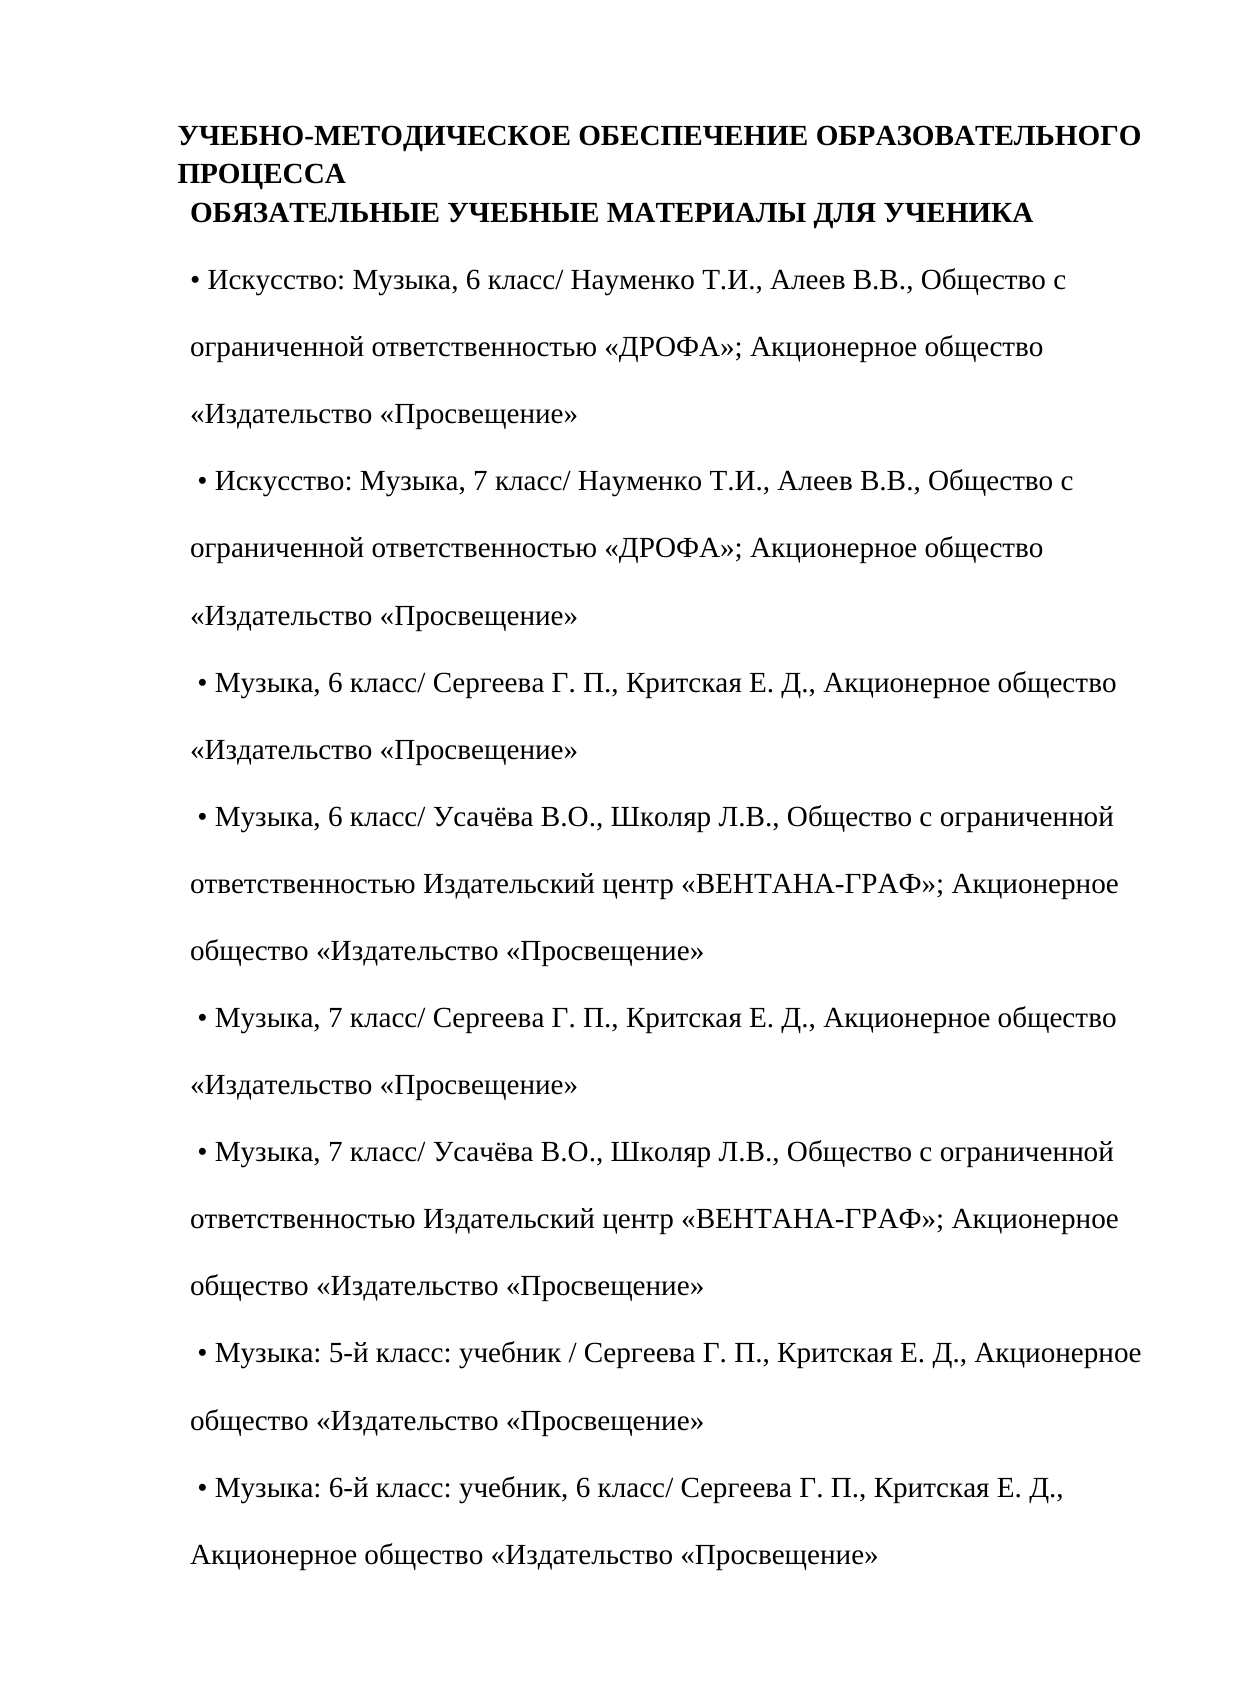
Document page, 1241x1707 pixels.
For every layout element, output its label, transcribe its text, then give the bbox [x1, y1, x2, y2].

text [190, 262, 1152, 1570]
text ОБЯЗАТЕЛЬНЫЕ УЧЕБНЫЕ МАТЕРИАЛЫ ДЛЯ УЧЕНИКА [190, 195, 1152, 229]
text УЧЕБНО-МЕТОДИЧЕСКОЕ ОБЕСПЕЧЕНИЕ ОБРАЗОВАТЕЛЬНОГО ПРОЦЕССА [177, 118, 1152, 190]
